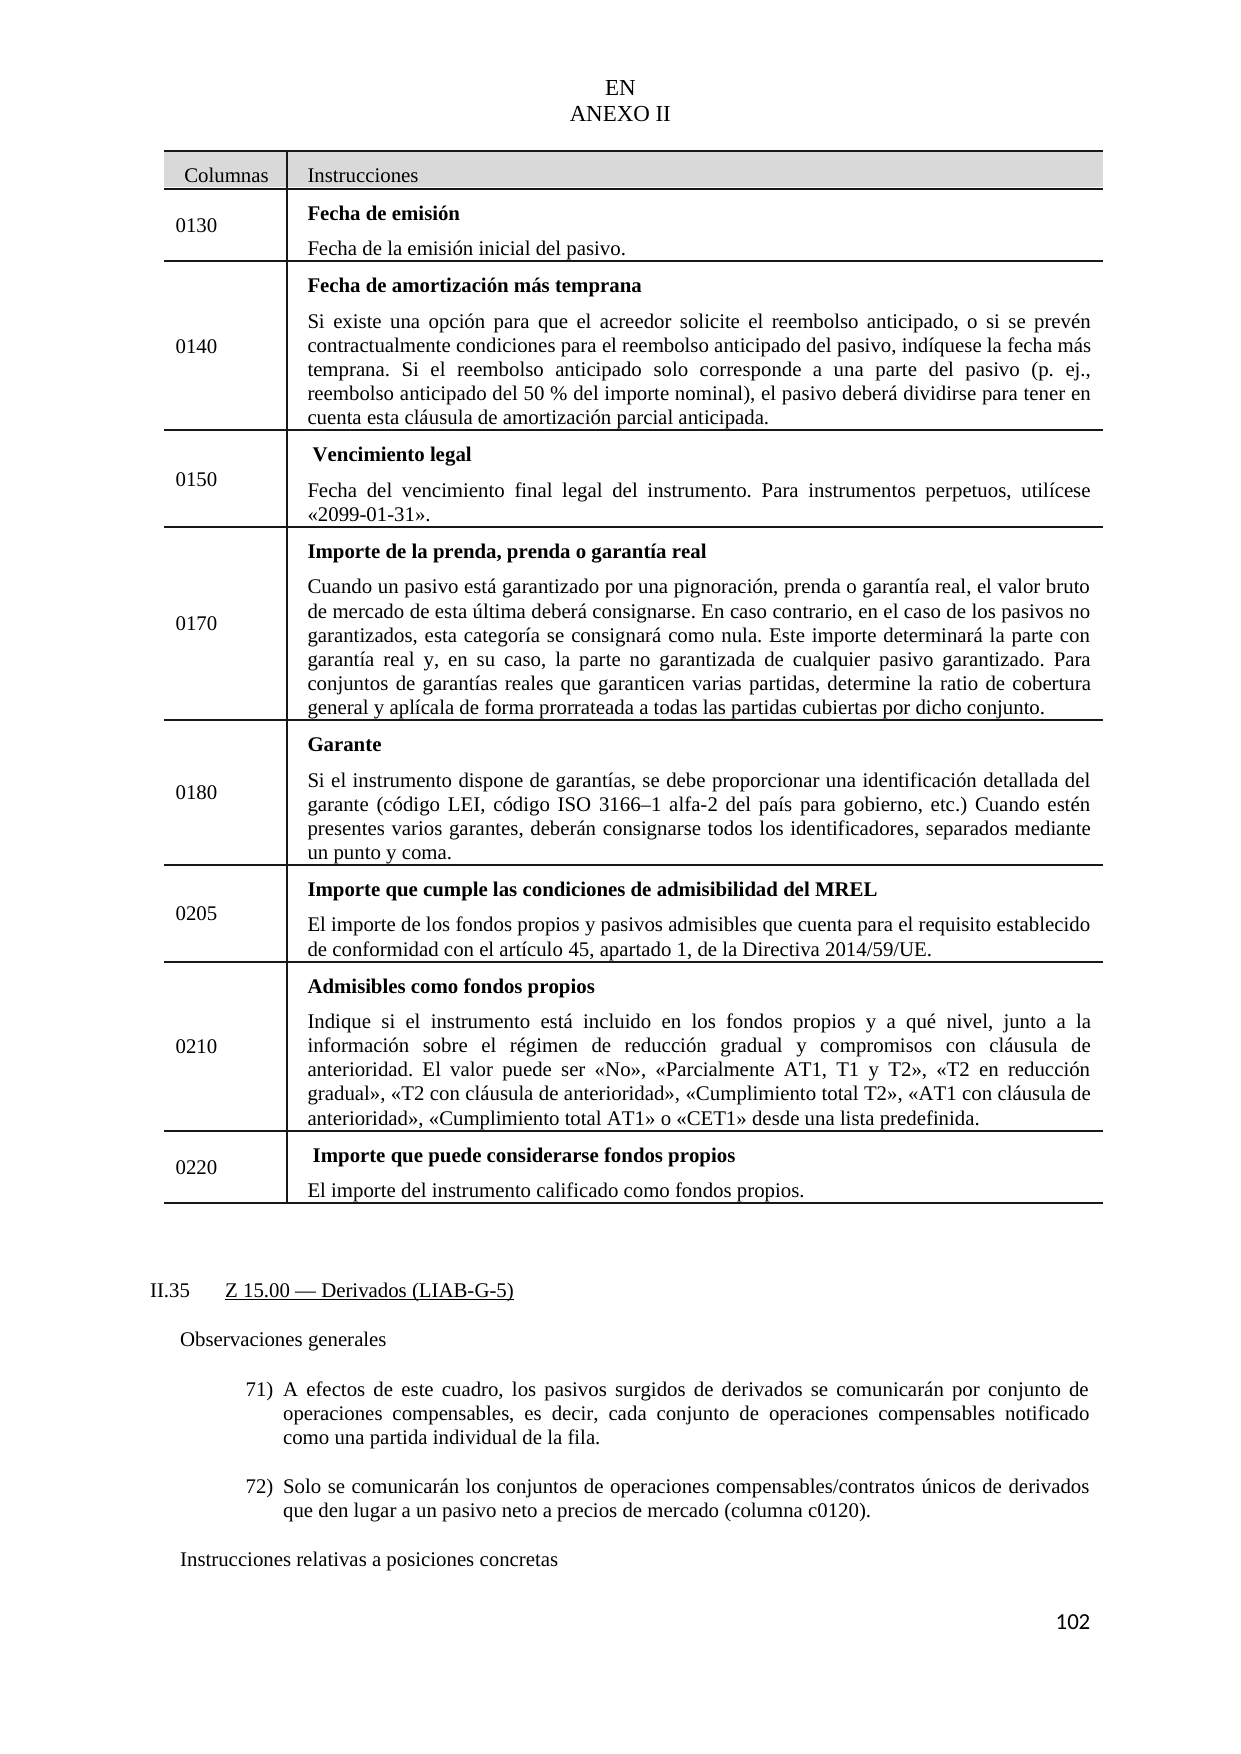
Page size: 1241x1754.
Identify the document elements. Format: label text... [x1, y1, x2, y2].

table_cell Fecha de emisión Fecha de la emisión inicial del pasivo. [288, 190, 1103, 260]
table_cell 0180 [164, 721, 286, 864]
table_cell 0150 [164, 431, 286, 526]
title Observaciones generales [180, 1327, 1090, 1351]
table_cell 0140 [164, 262, 286, 429]
table_cell Admisibles como fondos propios Indique si el instrumento está incluido en los fondos propios y a qué nivel, junto a la información sobre el régimen de reducción gradual y compromisos con cláusula de anterioridad. El valor puede ser «No», «Parcialmente AT1, T1 y T2», «T2 en reducción gradual», «T2 con cláusula de anterioridad», «Cumplimiento total T2», «AT1 con cláusula de anterioridad», «Cumplimiento total AT1» o «CET1» desde una lista predefinida. [288, 963, 1103, 1129]
table_header Columnas [164, 152, 286, 187]
table_cell 0205 [164, 866, 286, 961]
table_header Instrucciones [288, 152, 1103, 187]
title Instrucciones relativas a posiciones concretas [180, 1547, 1090, 1571]
table_cell 0170 [164, 528, 286, 719]
table_cell Garante Si el instrumento dispone de garantías, se debe proporcionar una identificación detallada del garante (código LEI, código ISO 3166–1 alfa-2 del país para gobierno, etc.) Cuando estén presentes varios garantes, deberán consignarse todos los identificadores, separados mediante un punto y coma. [288, 721, 1103, 864]
table_cell 0130 [164, 190, 286, 260]
table_cell Importe que puede considerarse fondos propios El importe del instrumento calificado como fondos propios. [288, 1132, 1103, 1202]
list A efectos de este cuadro, los pasivos surgidos de derivados se comunicarán por conjunto de operaciones compensables, es decir, cada conjunto de operaciones compensables notificado como una partida individual de la fila. [245, 1376, 1090, 1449]
table_cell Importe de la prenda, prenda o garantía real Cuando un pasivo está garantizado por una pignoración, prenda o garantía real, el valor bruto de mercado de esta última deberá consignarse. En caso contrario, en el caso de los pasivos no garantizados, esta categoría se consignará como nula. Este importe determinará la parte con garantía real y, en su caso, la parte no garantizada de cualquier pasivo garantizado. Para conjuntos de garantías reales que garanticen varias partidas, determine la ratio de cobertura general y aplícala de forma prorrateada a todas las partidas cubiertas por dicho conjunto. [288, 528, 1103, 719]
list Solo se comunicarán los conjuntos de operaciones compensables/contratos únicos de derivados que den lugar a un pasivo neto a precios de mercado (columna c0120). [245, 1474, 1090, 1522]
table_cell 0220 [164, 1132, 286, 1202]
table_cell 0210 [164, 963, 286, 1129]
table_cell Vencimiento legal Fecha del vencimiento final legal del instrumento. Para instrumentos perpetuos, utilícese «2099-01-31». [288, 431, 1103, 526]
list Z 15.00 — Derivados (LIAB-G-5) [150, 1278, 1090, 1302]
table_cell Fecha de amortización más temprana Si existe una opción para que el acreedor solicite el reembolso anticipado, o si se prevén contractualmente condiciones para el reembolso anticipado del pasivo, indíquese la fecha más temprana. Si el reembolso anticipado solo corresponde a una parte del pasivo (p. ej., reembolso anticipado del 50 % del importe nominal), el pasivo deberá dividirse para tener en cuenta esta cláusula de amortización parcial anticipada. [288, 262, 1103, 429]
table_cell Importe que cumple las condiciones de admisibilidad del MREL El importe de los fondos propios y pasivos admisibles que cuenta para el requisito establecido de conformidad con el artículo 45, apartado 1, de la Directiva 2014/59/UE. [288, 866, 1103, 961]
